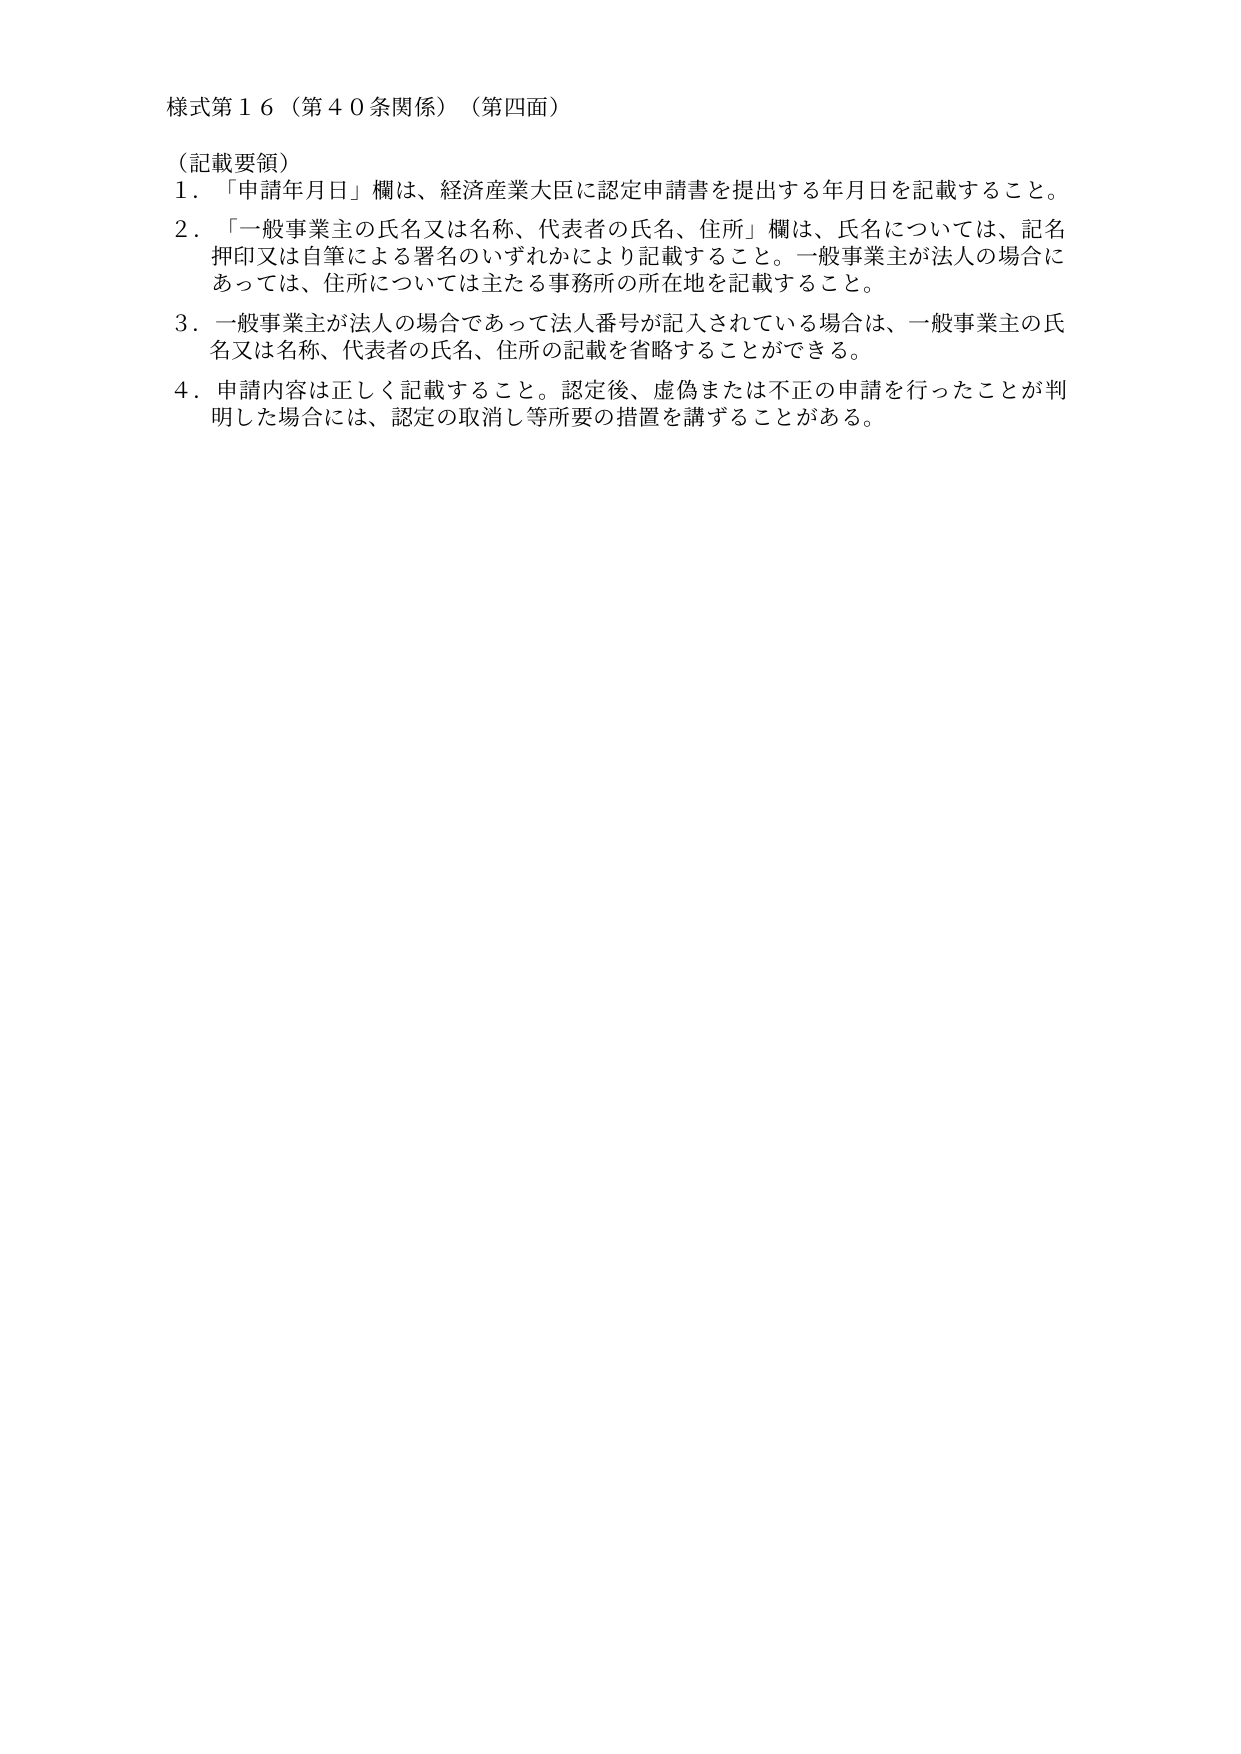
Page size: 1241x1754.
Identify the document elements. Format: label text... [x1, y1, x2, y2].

text ３．一般事業主が法人の場合であって法人番号が記入されている場合は、一般事業主の氏名又は名称、代表者の氏名、住所の記載を省略することができる。 [170, 310, 1067, 364]
text 様式第１６（第４０条関係）（第四面） [167, 89, 1070, 122]
text （記載要領） [167, 149, 996, 176]
text １．「申請年月日」欄は、経済産業大臣に認定申請書を提出する年月日を記載すること。 [170, 176, 1067, 203]
text ４．申請内容は正しく記載すること。認定後、虚偽または不正の申請を行ったことが判明した場合には、認定の取消し等所要の措置を講ずることがある。 [170, 376, 1067, 431]
text ２．「一般事業主の氏名又は名称、代表者の氏名、住所」欄は、氏名については、記名押印又は自筆による署名のいずれかにより記載すること。一般事業主が法人の場合にあっては、住所については主たる事務所の所在地を記載すること。 [170, 216, 1067, 297]
